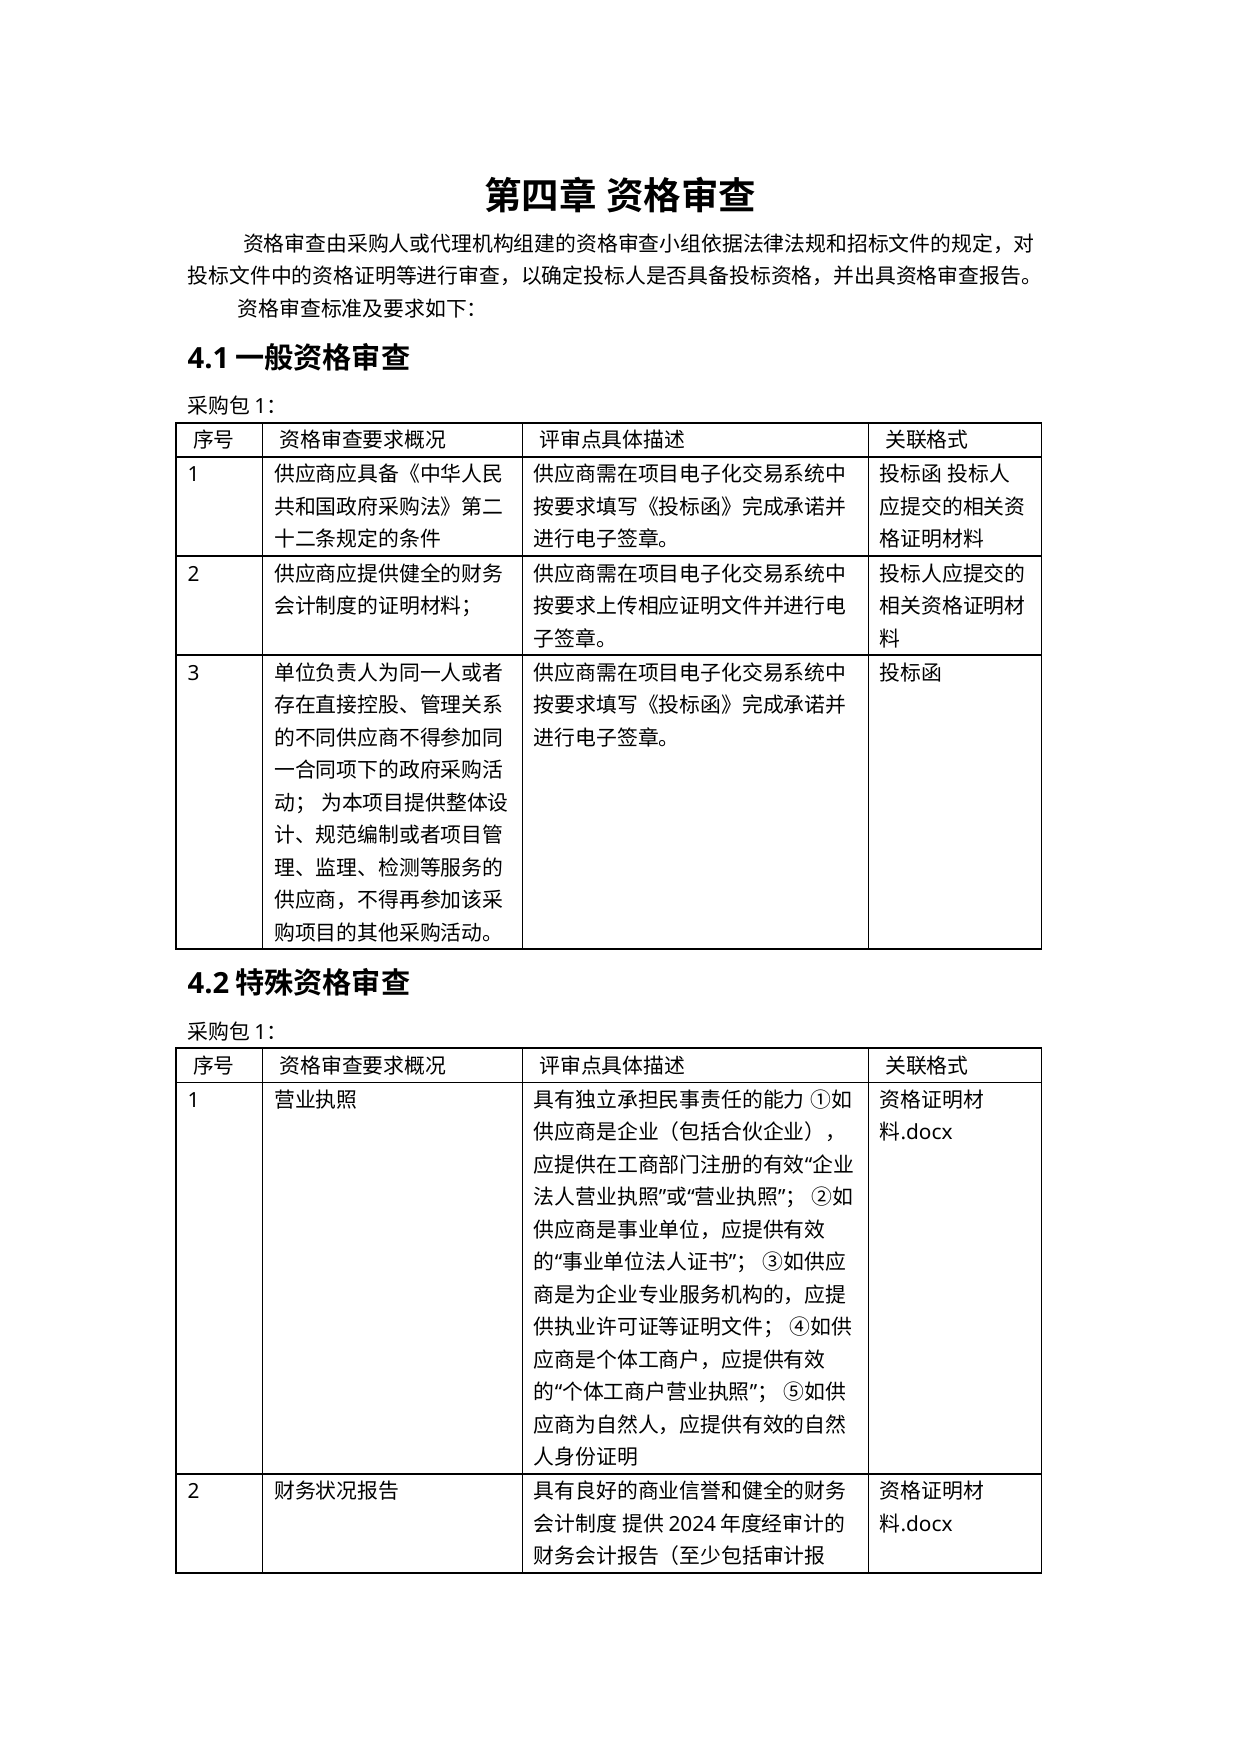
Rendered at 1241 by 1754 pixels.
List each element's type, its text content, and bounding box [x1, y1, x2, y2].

table_cell 供应商需在项目电子化交易系统中按要求填写《投标函》完成承诺并进行电子签章。 [523, 458, 868, 555]
table_header 序号 [177, 1049, 262, 1081]
table_cell 具有独立承担民事责任的能力 ①如供应商是企业（包括合伙企业），应提供在工商部门注册的有效“企业法人营业执照”或“营业执照”； ②如供应商是事业单位，应提供有效的“事业单位法人证书”； ③如供应商是为企业专业服务机构的，应提供执业许可证等证明文件； ④如供应商是个体工商户，应提供有效的“个体工商户营业执照”； ⑤如供应商为自然人，应提供有效的自然人身份证明 [523, 1083, 868, 1473]
text 采购包1： [187, 389, 1053, 422]
table_header 关联格式 [869, 1049, 1041, 1081]
table_header 资格审查要求概况 [263, 1049, 522, 1081]
table_header 资格审查要求概况 [263, 424, 522, 456]
table_cell 供应商需在项目电子化交易系统中按要求上传相应证明文件并进行电子签章。 [523, 557, 868, 654]
text 采购包1： [187, 1015, 1053, 1047]
table_cell 投标函 投标人应提交的相关资格证明材料 [869, 458, 1041, 555]
text 4.2特殊资格审查 [187, 950, 1053, 1015]
table_cell 单位负责人为同一人或者存在直接控股、管理关系的不同供应商不得参加同一合同项下的政府采购活动； 为本项目提供整体设计、规范编制或者项目管理、监理、检测等服务的供应商，不得再参加该采购项目的其他采购活动。 [263, 656, 522, 948]
table_cell 供应商应具备《中华人民共和国政府采购法》第二十二条规定的条件 [263, 458, 522, 555]
text 4.1一般资格审查 [187, 324, 1053, 389]
table_header 评审点具体描述 [523, 1049, 868, 1081]
table_cell 投标函 [869, 656, 1041, 948]
table_cell 资格证明材料.docx [869, 1475, 1041, 1572]
text 资格审查标准及要求如下： [187, 292, 1053, 324]
table_cell 资格证明材料.docx [869, 1083, 1041, 1473]
table_cell 营业执照 [263, 1083, 522, 1473]
table_header 关联格式 [869, 424, 1041, 456]
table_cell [523, 1475, 868, 1572]
table_header 序号 [177, 424, 262, 456]
text 资格审查由采购人或代理机构组建的资格审查小组依据法律法规和招标文件的规定，对投标文件中的资格证明等进行审查，以确定投标人是否具备投标资格，并出具资格审查报告。 [187, 227, 1053, 292]
table_cell 供应商应提供健全的财务会计制度的证明材料； [263, 557, 522, 654]
table_cell 投标人应提交的相关资格证明材料 [869, 557, 1041, 654]
table_header 评审点具体描述 [523, 424, 868, 456]
table_cell 供应商需在项目电子化交易系统中按要求填写《投标函》完成承诺并进行电子签章。 [523, 656, 868, 948]
text 第四章 资格审查 [187, 162, 1053, 227]
table_cell 1 [177, 458, 262, 555]
table_cell 2 [177, 1475, 262, 1572]
table_cell 财务状况报告 [263, 1475, 522, 1572]
table_cell 3 [177, 656, 262, 948]
table_cell 1 [177, 1083, 262, 1473]
table_cell 2 [177, 557, 262, 654]
